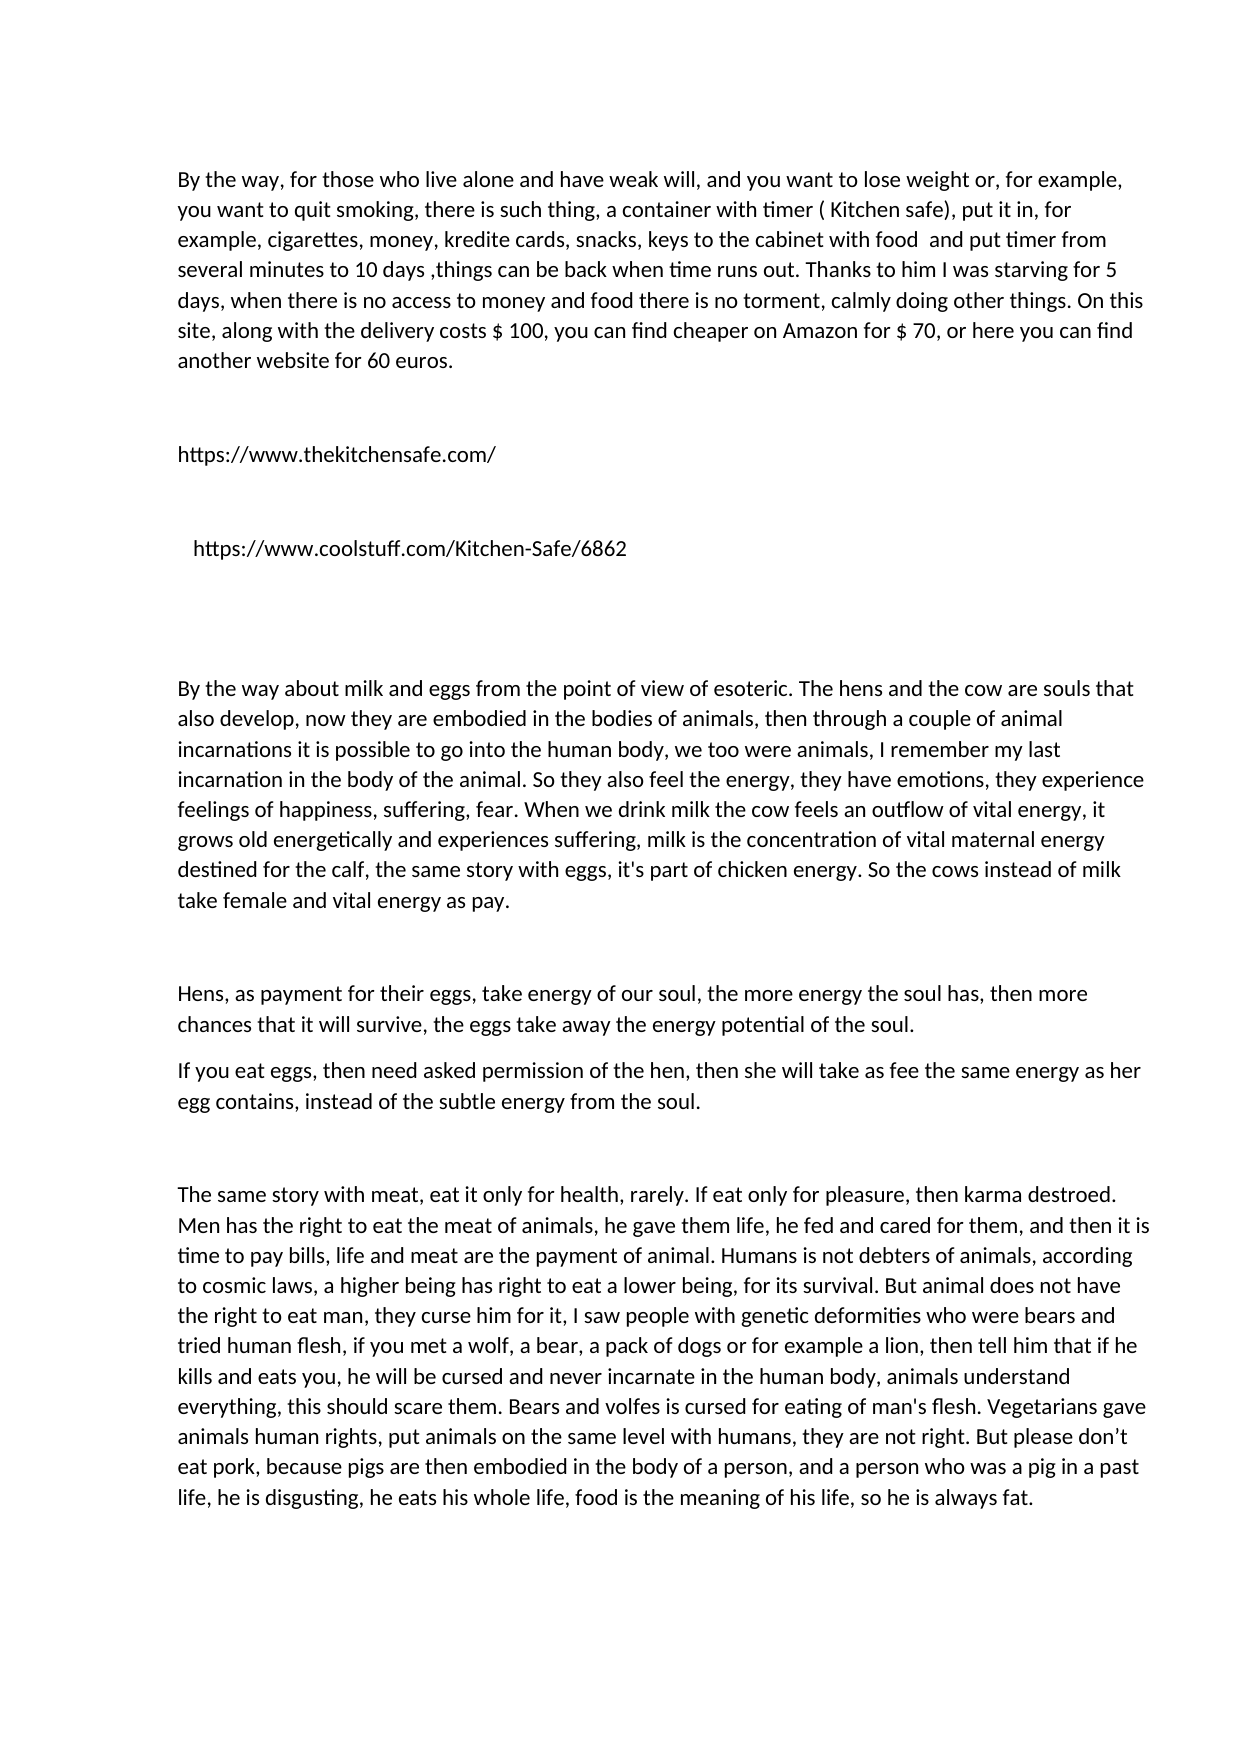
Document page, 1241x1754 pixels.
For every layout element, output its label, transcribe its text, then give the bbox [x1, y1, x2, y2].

text If you eat eggs, then need asked permission of the hen, then she will take as fee the same energy as her egg contains, instead of the subtle energy from the soul. [177, 1057, 1152, 1115]
text https://www.thekitchensafe.com/ [177, 440, 1152, 468]
text By the way, for those who live alone and have weak will, and you want to lose weight or, for example, you want to quit smoking, there is such thing, a container with timer ( Kitchen safe), put it in, for example, cigarettes, money, kredite cards, snacks, keys to the cabinet with food and put timer from several minutes to 10 days ,things can be back when time runs out. Thanks to him I was starving for 5 days, when there is no access to money and food there is no torment, calmly doing other things. On this site, along with the delivery costs $ 100, you can find cheaper on Amazon for $ 70, or here you can find another website for 60 euros. [177, 165, 1152, 374]
text Hens, as payment for their eggs, take energy of our soul, the more energy the soul has, then more chances that it will survive, the eggs take away the energy potential of the soul. [177, 979, 1152, 1038]
text The same story with meat, eat it only for health, rarely. If eat only for pleasure, then karma destroed. Men has the right to eat the meat of animals, he gave them life, he fed and cared for them, and then it is time to pay bills, life and meat are the payment of animal. Humans is not debters of animals, according to cosmic laws, a higher being has right to eat a lower being, for its survival. But animal does not have the right to eat man, they curse him for it, I saw people with genetic deformities who were bears and tried human flesh, if you met a wolf, a bear, a pack of dogs or for example a lion, then tell him that if he kills and eats you, he will be cursed and never incarnate in the human body, animals understand everything, this should scare them. Bears and volfes is cursed for eating of man's flesh. Vegetarians gave animals human rights, put animals on the same level with humans, they are not right. But please don’t eat pork, because pigs are then embodied in the body of a person, and a person who was a pig in a past life, he is disgusting, he eats his whole life, food is the meaning of his life, so he is always fat. [177, 1181, 1152, 1511]
text By the way about milk and eggs from the point of view of esoteric. The hens and the cow are souls that also develop, now they are embodied in the bodies of animals, then through a couple of animal incarnations it is possible to go into the human body, we too were animals, I remember my last incarnation in the body of the animal. So they also feel the energy, they have emotions, they experience feelings of happiness, suffering, fear. When we drink milk the cow feels an outflow of vital energy, it grows old energetically and experiences suffering, milk is the concentration of vital maternal energy destined for the calf, the same story with eggs, it's part of chicken energy. So the cows instead of milk take female and vital energy as pay. [177, 674, 1152, 914]
text https://www.coolstuff.com/Kitchen-Safe/6862 [177, 534, 1152, 562]
